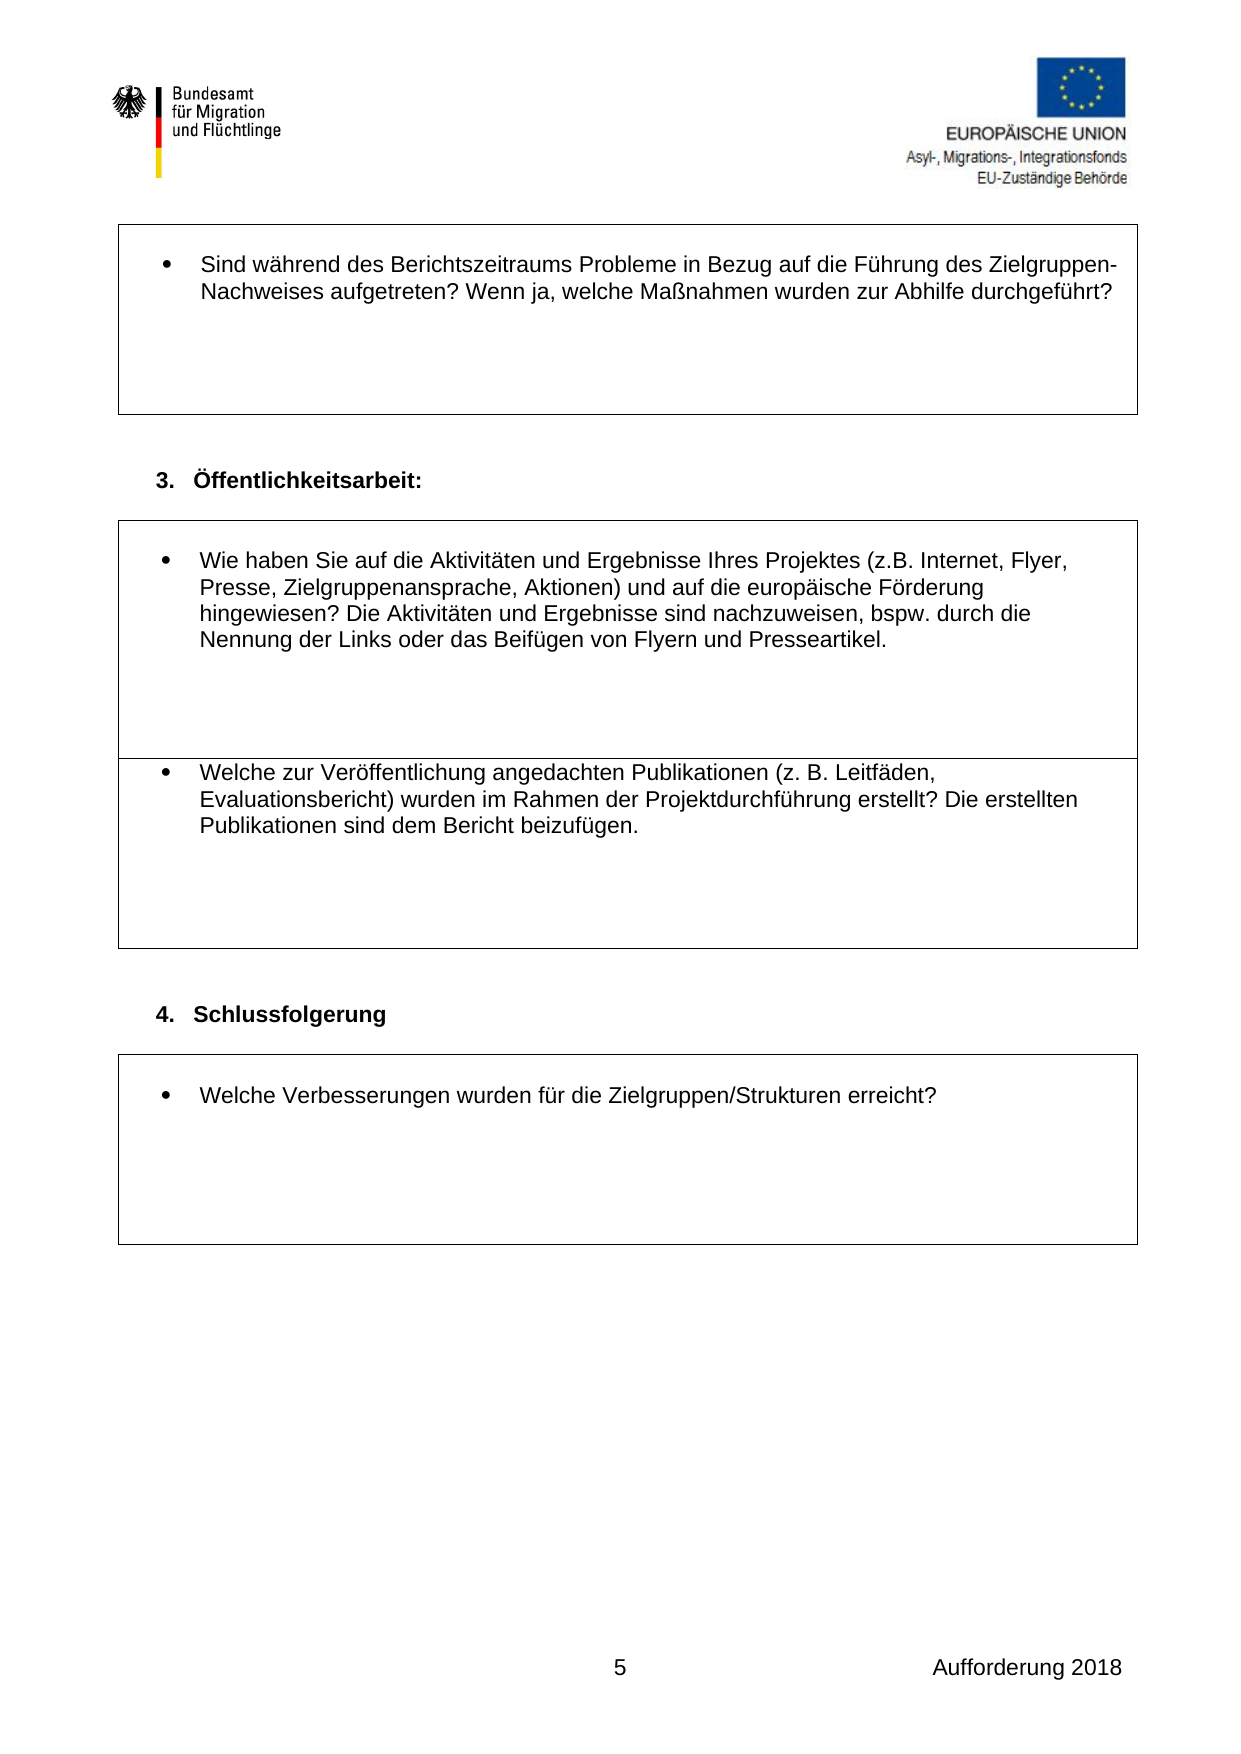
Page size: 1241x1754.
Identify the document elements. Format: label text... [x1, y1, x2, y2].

table_header Wie haben Sie auf die Aktivitäten und Ergebnisse Ihres Projektes (z.B. Internet, Flyer, Presse, Zielgruppenansprache, Aktionen) und auf die europäische Förderung hingewiesen? Die Aktivitäten und Ergebnisse sind nachzuweisen, bspw. durch die Nennung der Links oder das Beifügen von Flyern und Presseartikel. [119, 521, 1137, 758]
picture [87, 56, 340, 208]
table_cell Welche zur Veröffentlichung angedachten Publikationen (z. B. Leitfäden, Evaluationsbericht) wurden im Rahmen der Projektdurchführung erstellt? Die erstellten Publikationen sind dem Bericht beizufügen. [119, 759, 1137, 948]
table_header Welche Verbesserungen wurden für die Zielgruppen/Strukturen erreicht? [119, 1055, 1137, 1244]
list Schlussfolgerung [156, 1001, 1122, 1028]
picture [904, 56, 1132, 189]
table_cell Sind während des Berichtszeitraums Probleme in Bezug auf die Führung des Zielgruppen-Nachweises aufgetreten? Wenn ja, welche Maßnahmen wurden zur Abhilfe durchgeführt? [119, 225, 1137, 413]
list Öffentlichkeitsarbeit: [156, 467, 1122, 493]
